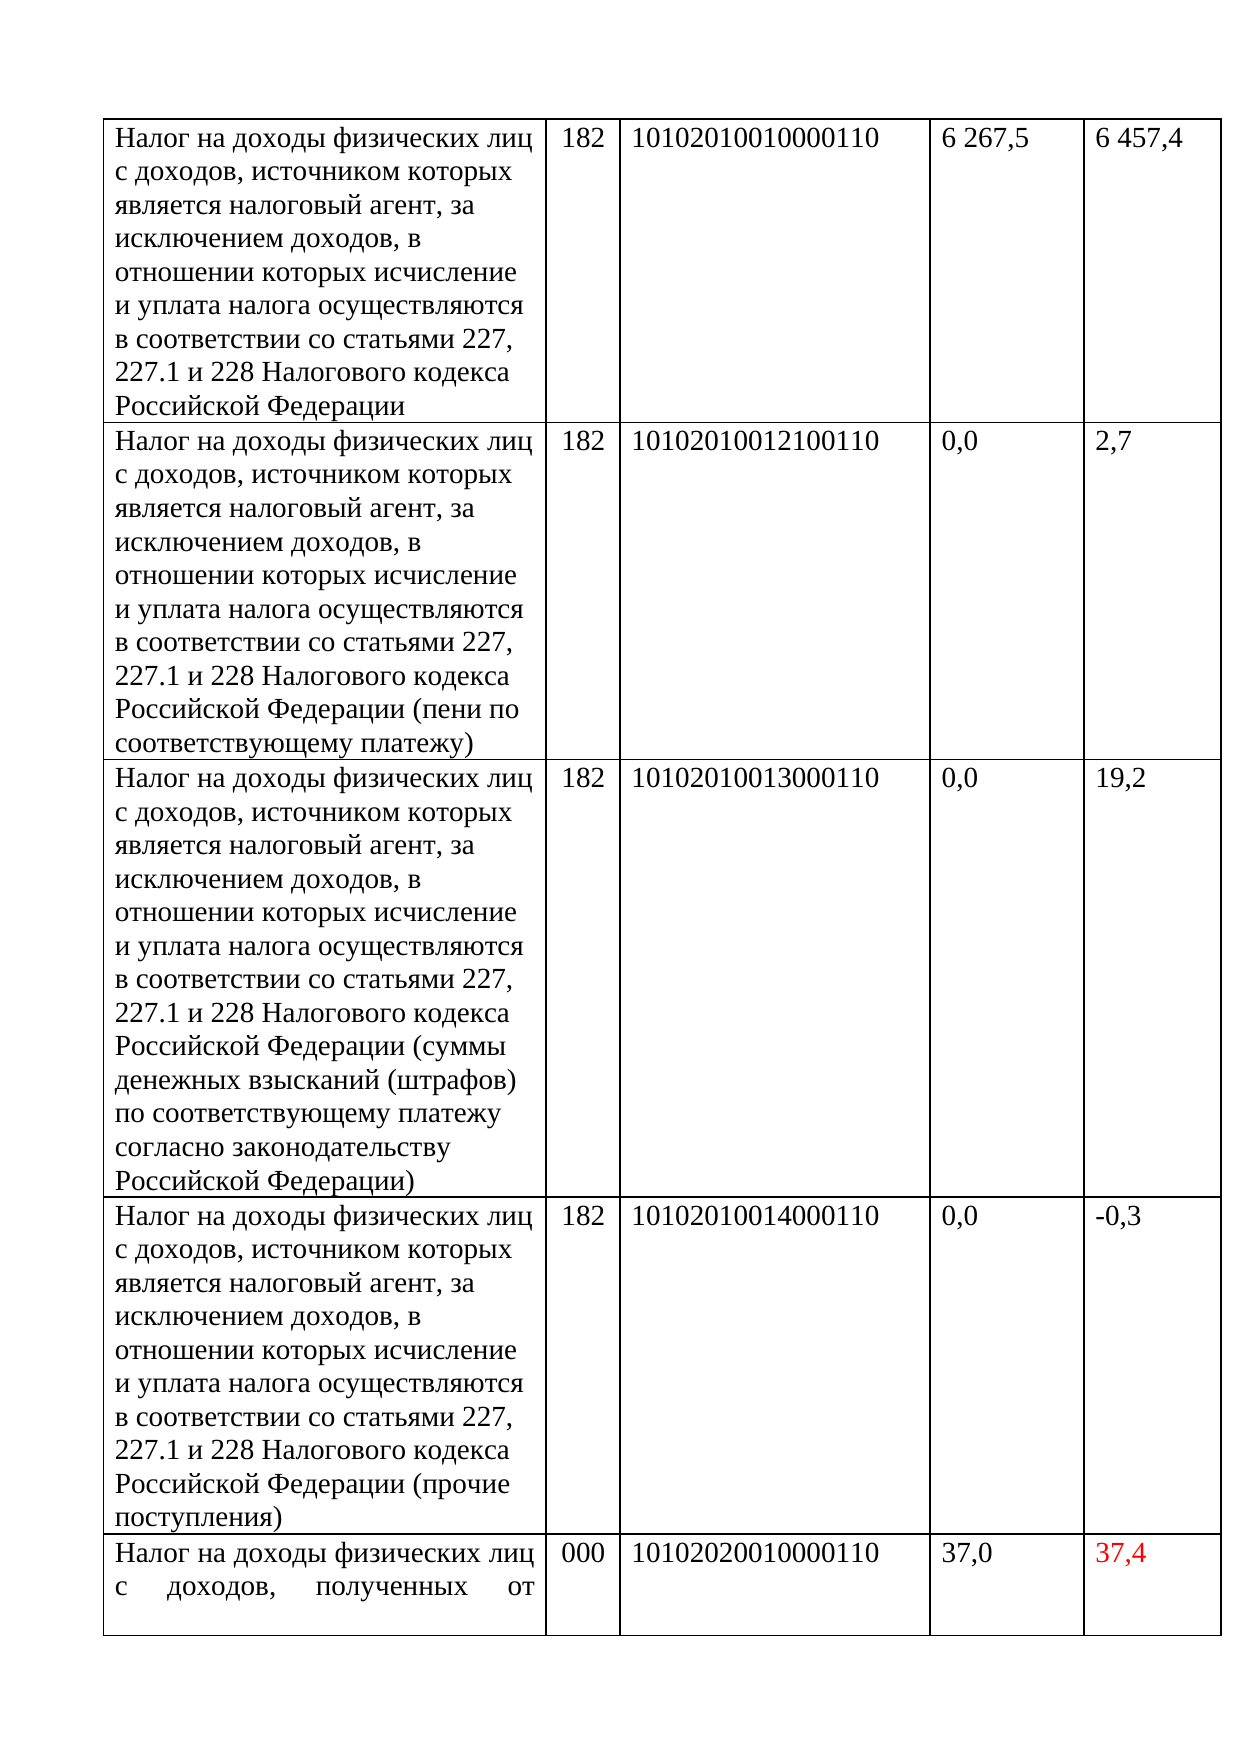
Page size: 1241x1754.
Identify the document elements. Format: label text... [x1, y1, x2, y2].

table_cell 19,2 [1085, 760, 1220, 1196]
table_cell 0,0 [931, 1198, 1083, 1533]
table_cell Налог на доходы физических лиц с доходов, источником которых является налоговый агент, за исключением доходов, в отношении которых исчисление и уплата налога осуществляются в соответствии со статьями 227, 227.1 и 228 Налогового кодекса Российской Федерации [104, 120, 545, 422]
table_cell 182 [547, 760, 619, 1196]
table_cell 10102020010000110 [621, 1535, 929, 1635]
table_cell Налог на доходы физических лиц с доходов, источником которых является налоговый агент, за исключением доходов, в отношении которых исчисление и уплата налога осуществляются в соответствии со статьями 227, 227.1 и 228 Налогового кодекса Российской Федерации (пени по соответствующему платежу) [104, 423, 545, 758]
table_cell 182 [547, 1198, 619, 1533]
table_cell 10102010012100110 [621, 423, 929, 758]
table_cell 0,0 [931, 423, 1083, 758]
table_cell 10102010010000110 [621, 120, 929, 422]
table_cell -0,3 [1085, 1198, 1220, 1533]
table_cell 182 [547, 120, 619, 422]
table_cell 182 [547, 423, 619, 758]
table_cell Налог на доходы физических лиц с доходов, источником которых является налоговый агент, за исключением доходов, в отношении которых исчисление и уплата налога осуществляются в соответствии со статьями 227, 227.1 и 228 Налогового кодекса Российской Федерации (прочие поступления) [104, 1198, 545, 1533]
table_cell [104, 1535, 545, 1635]
table_cell Налог на доходы физических лиц с доходов, источником которых является налоговый агент, за исключением доходов, в отношении которых исчисление и уплата налога осуществляются в соответствии со статьями 227, 227.1 и 228 Налогового кодекса Российской Федерации (суммы денежных взысканий (штрафов) по соответствующему платежу согласно законодательству Российской Федерации) [104, 760, 545, 1196]
table_cell 10102010013000110 [621, 760, 929, 1196]
table_cell 6 267,5 [931, 120, 1083, 422]
table_cell 10102010014000110 [621, 1198, 929, 1533]
table_cell 000 [547, 1535, 619, 1635]
table_cell 2,7 [1085, 423, 1220, 758]
table_cell 37,4 [1085, 1535, 1220, 1635]
table_cell 6 457,4 [1085, 120, 1220, 422]
table_cell 0,0 [931, 760, 1083, 1196]
table_cell 37,0 [931, 1535, 1083, 1635]
